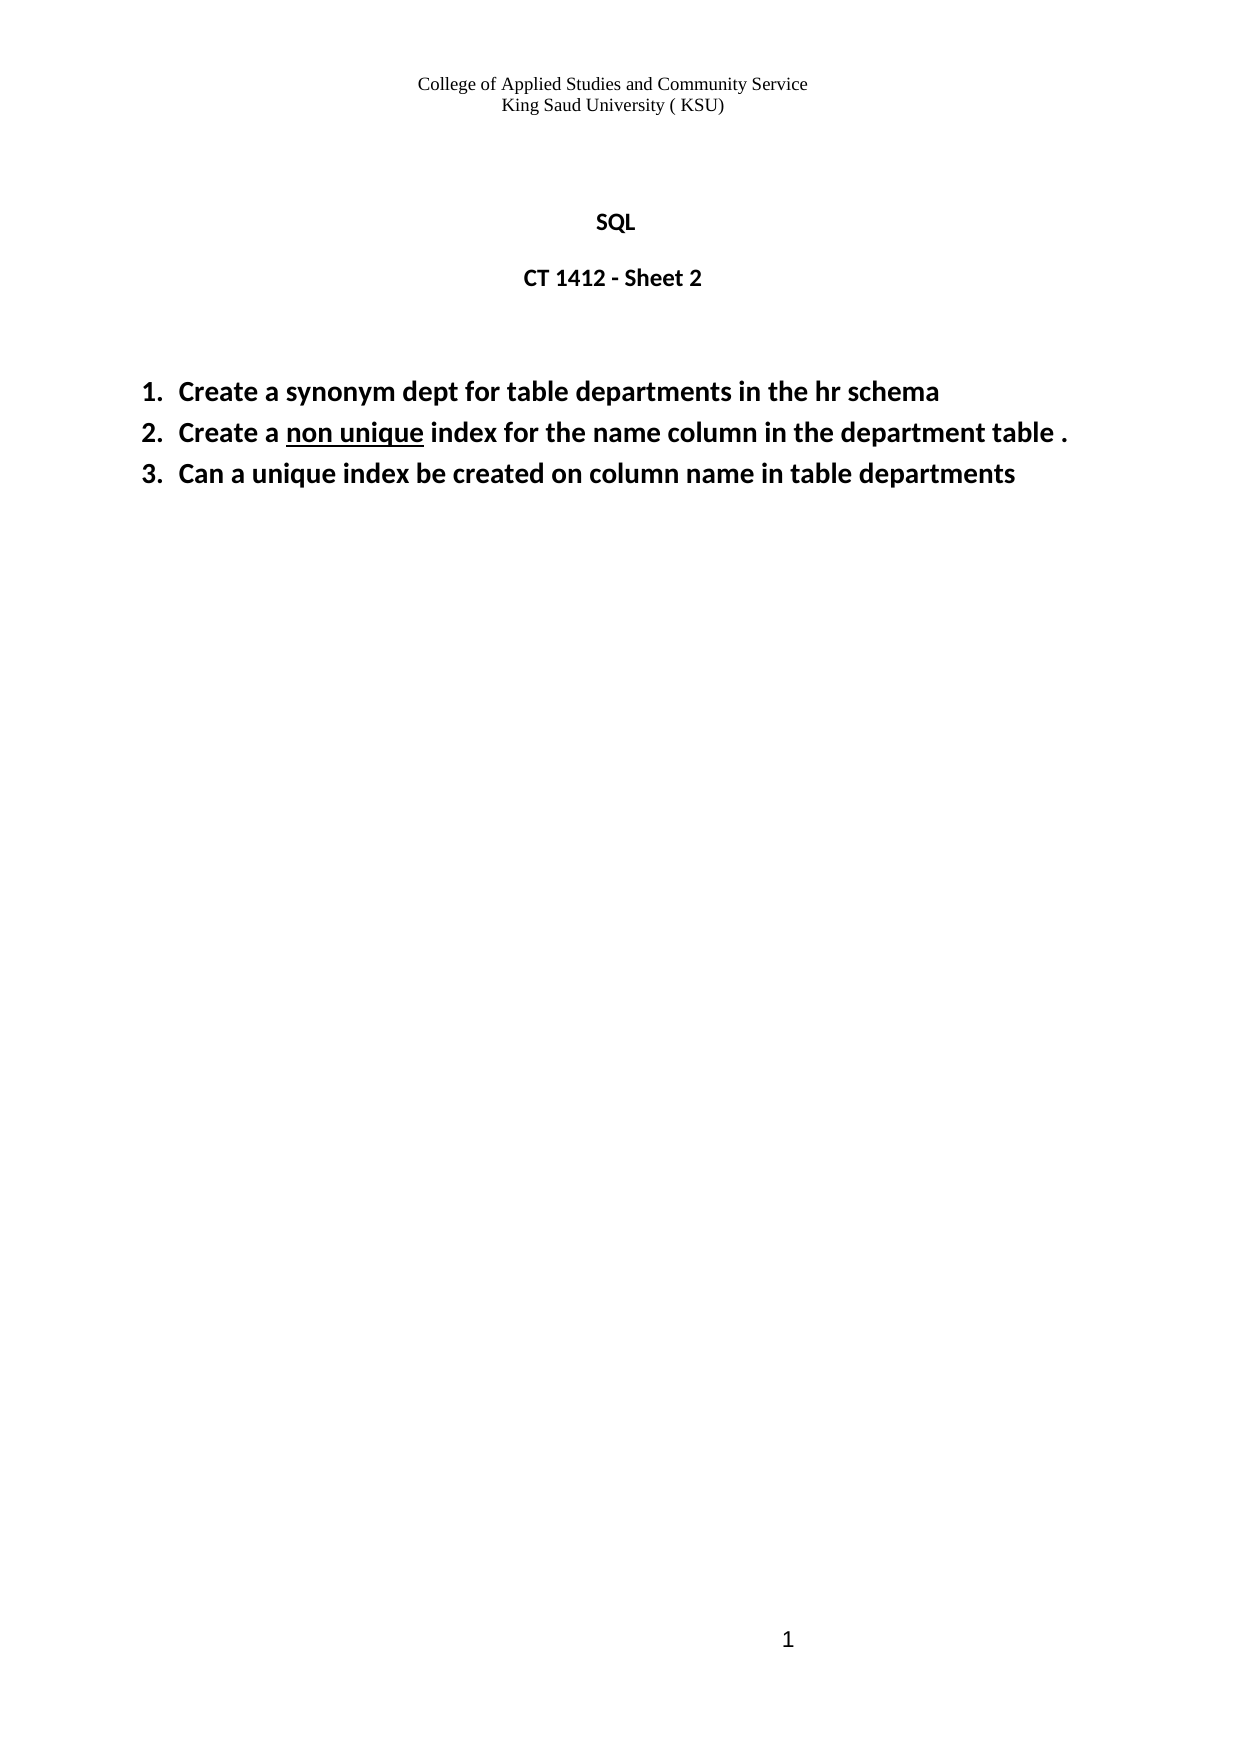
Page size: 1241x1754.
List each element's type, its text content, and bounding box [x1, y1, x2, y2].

list Create a synonym dept for table departments in the hr schema [141, 373, 1122, 409]
list Can a unique index be created on column name in table departments [141, 455, 1122, 491]
text CT 1412 - Sheet 2 [103, 262, 1122, 292]
list Create a non unique index for the name column in the department table . [141, 414, 1122, 450]
text SQL [103, 206, 1122, 236]
